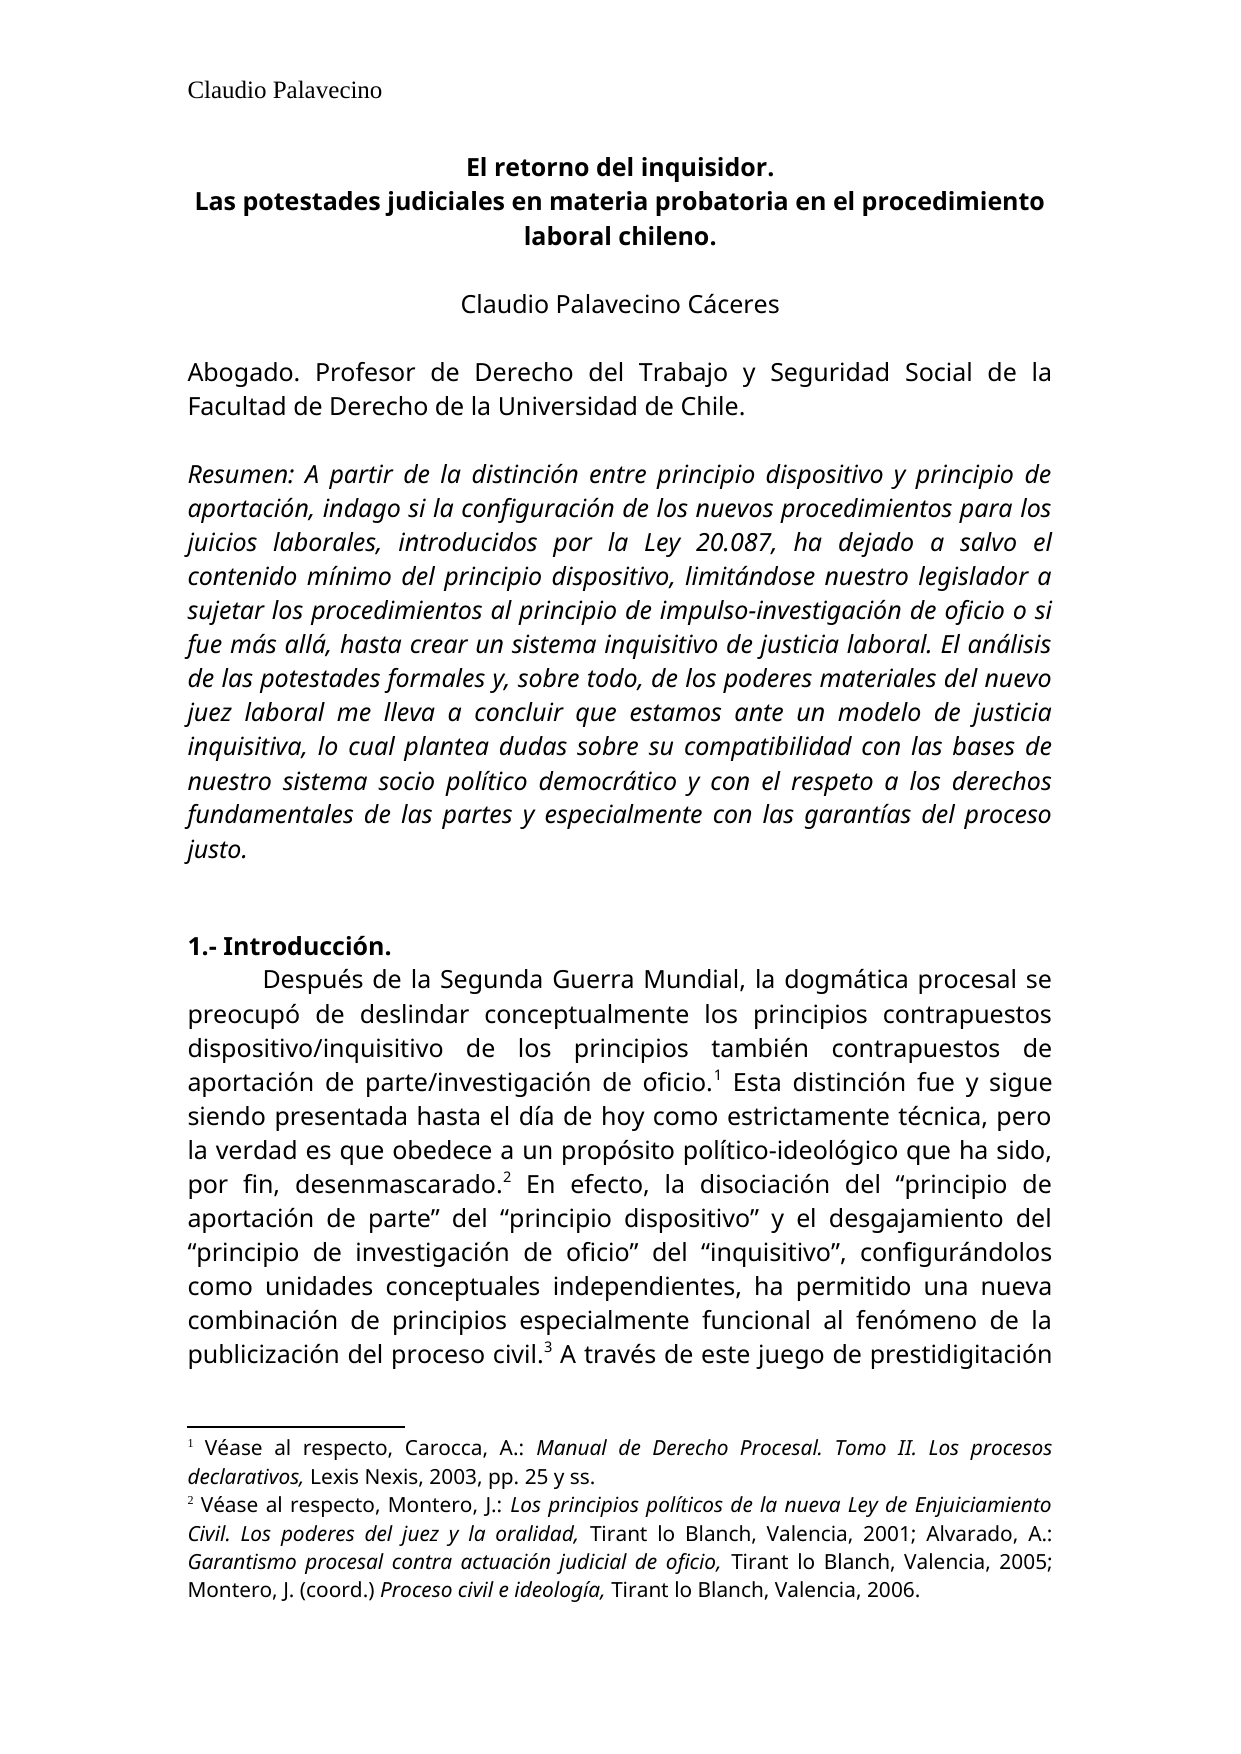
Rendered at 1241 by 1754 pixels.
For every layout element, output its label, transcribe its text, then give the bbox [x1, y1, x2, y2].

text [187, 962, 1053, 1371]
text El retorno del inquisidor. [187, 150, 1053, 184]
text Las potestades judiciales en materia probatoria en el procedimiento laboral chileno. [187, 184, 1053, 252]
text Abogado. Profesor de Derecho del Trabajo y Seguridad Social de la Facultad de Derecho de la Universidad de Chile. [187, 354, 1053, 422]
text Resumen: A partir de la distinción entre principio dispositivo y principio de aportación, indago si la configuración de los nuevos procedimientos para los juicios laborales, introducidos por la Ley 20.087, ha dejado a salvo el contenido mínimo del principio dispositivo, limitándose nuestro legislador a sujetar los procedimientos al principio de impulso-investigación de oficio o si fue más allá, hasta crear un sistema inquisitivo de justicia laboral. El análisis de las potestades formales y, sobre todo, de los poderes materiales del nuevo juez laboral me lleva a concluir que estamos ante un modelo de justicia inquisitiva, lo cual plantea dudas sobre su compatibilidad con las bases de nuestro sistema socio político democrático y con el respeto a los derechos fundamentales de las partes y especialmente con las garantías del proceso justo. [187, 457, 1053, 865]
text 1.- Introducción. [187, 928, 1053, 962]
text Claudio Palavecino Cáceres [187, 286, 1053, 320]
